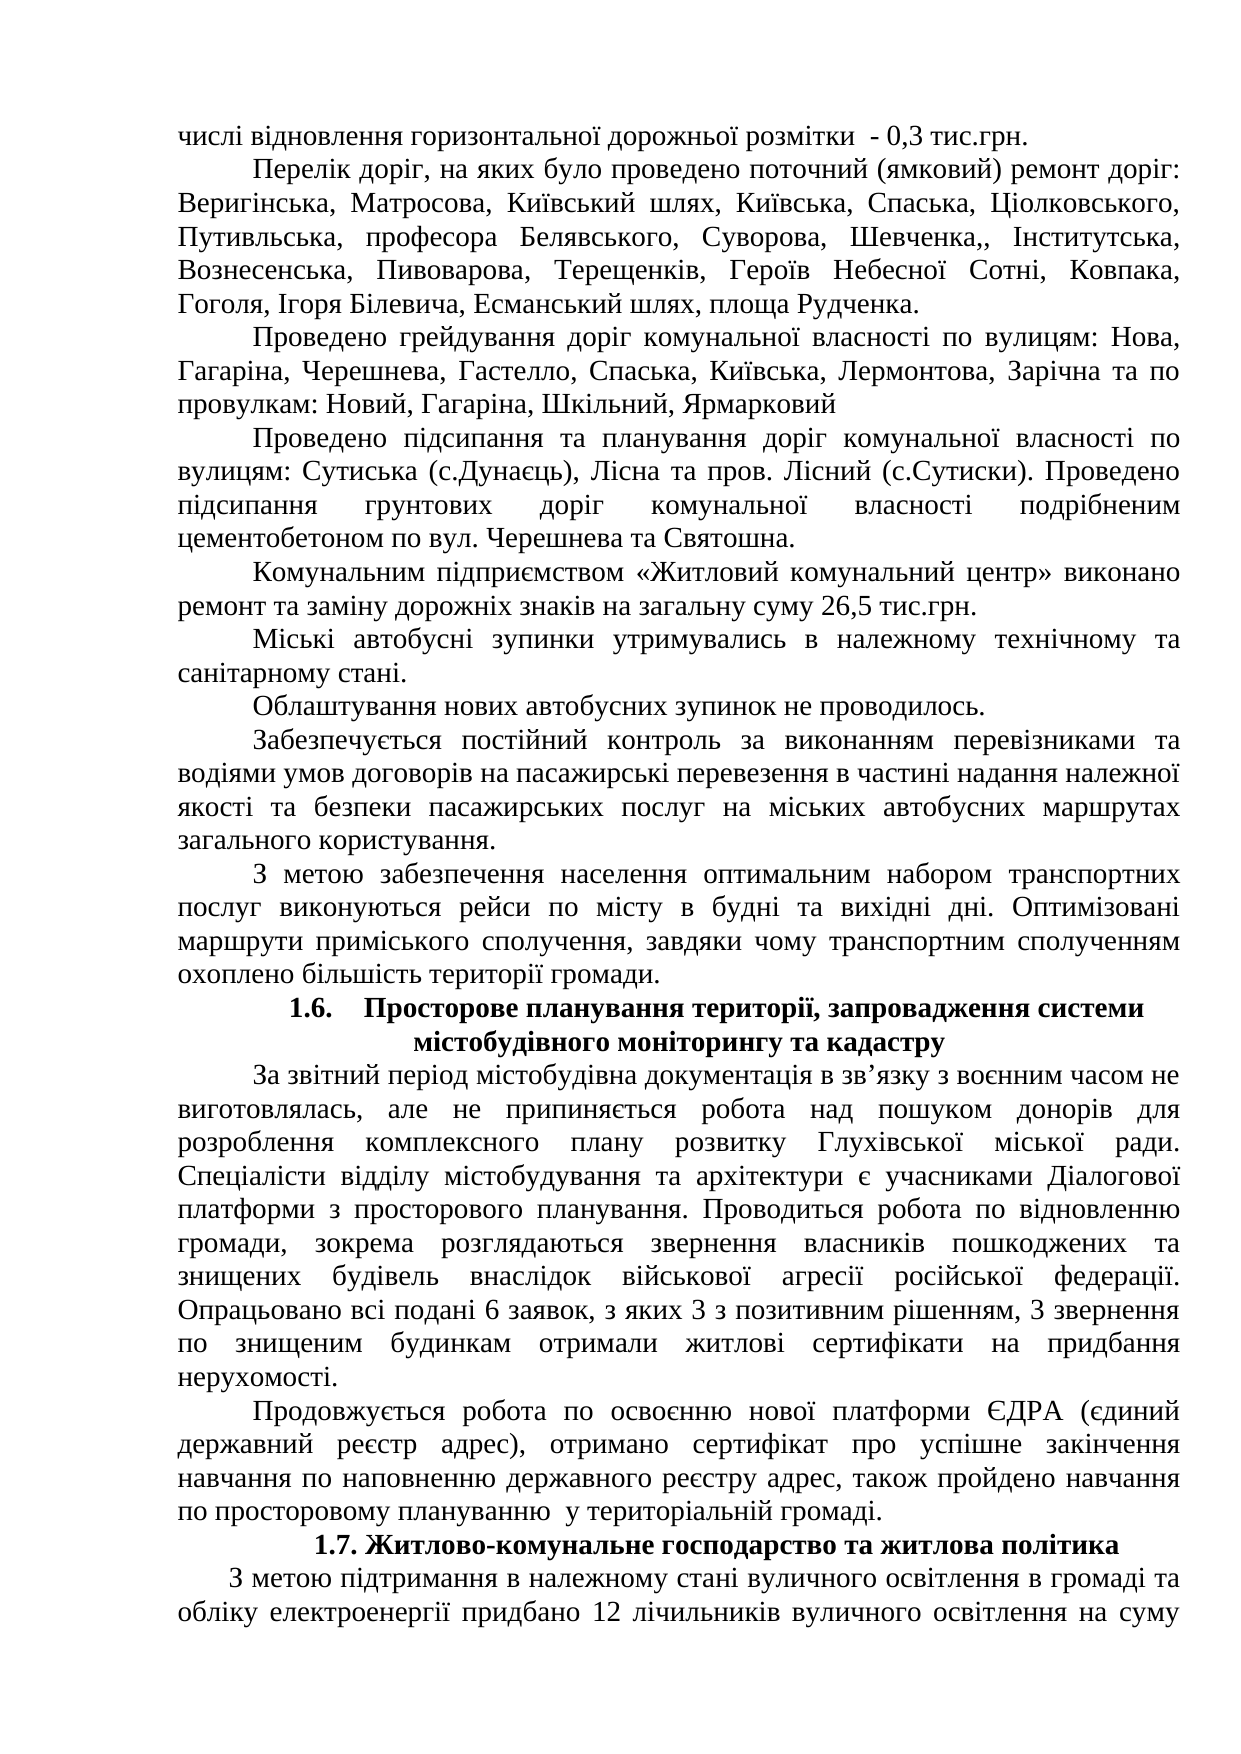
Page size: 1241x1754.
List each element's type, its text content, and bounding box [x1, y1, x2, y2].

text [177, 1560, 1181, 1627]
text З метою забезпечення населення оптимальним набором транспортних послуг виконуються рейси по місту в будні та вихідні дні. Оптимізовані маршрути приміського сполучення, завдяки чому транспортним сполученням охоплено більшість території громади. [177, 856, 1181, 990]
text 1.6. Просторове планування території, запровадження системи містобудівного моніторингу та кадастру [177, 990, 1181, 1057]
text За звітний період містобудівна документація в зв’язку з воєнним часом не виготовлялась, але не припиняється робота над пошуком донорів для розроблення комплексного плану розвитку Глухівської міської ради. Спеціалісти відділу містобудування та архітектури є учасниками Діалогової платформи з просторового планування. Проводиться робота по відновленню громади, зокрема розглядаються звернення власників пошкоджених та знищених будівель внаслідок військової агресії російської федерації. Опрацьовано всі подані 6 заявок, з яких 3 з позитивним рішенням, 3 звернення по знищеним будинкам отримали житлові сертифікати на придбання нерухомості. [177, 1057, 1181, 1393]
text Перелік доріг, на яких було проведено поточний (ямковий) ремонт доріг: Веригінська, Матросова, Київський шлях, Київська, Спаська, Ціолковського, Путивльська, професора Белявського, Суворова, Шевченка,, Інститутська, Вознесенська, Пивоварова, Терещенків, Героїв Небесної Сотні, Ковпака, Гоголя, Ігоря Білевича, Есманський шлях, площа Рудченка. [177, 152, 1181, 319]
text Проведено підсипання та планування доріг комунальної власності по вулицям: Сутиська (с.Дунаєць), Лісна та пров. Лісний (с.Сутиски). Проведено підсипання грунтових доріг комунальної власності подрібненим цементобетоном по вул. Черешнева та Святошна. [177, 420, 1181, 554]
text Міські автобусні зупинки утримувались в належному технічному та санітарному стані. [177, 621, 1181, 688]
text Облаштування нових автобусних зупинок не проводилось. [177, 688, 1181, 722]
text Продовжується робота по освоєнню нової платформи ЄДРА (єдиний державний реєстр адрес), отримано сертифікат про успішне закінчення навчання по наповненню державного реєстру адрес, також пройдено навчання по просторовому плануванню у територіальній громаді. [177, 1393, 1181, 1527]
text Проведено грейдування доріг комунальної власності по вулицям: Нова, Гагаріна, Черешнева, Гастелло, Спаська, Київська, Лермонтова, Зарічна та по провулкам: Новий, Гагаріна, Шкільний, Ярмарковий [177, 319, 1181, 420]
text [177, 118, 1181, 152]
text Комунальним підприємством «Житловий комунальний центр» виконано ремонт та заміну дорожніх знаків на загальну суму 26,5 тис.грн. [177, 554, 1181, 621]
text 1.7. Житлово-комунальне господарство та житлова політика [177, 1527, 1181, 1560]
text Забезпечується постійний контроль за виконанням перевізниками та водіями умов договорів на пасажирські перевезення в частині надання належної якості та безпеки пасажирських послуг на міських автобусних маршрутах загального користування. [177, 722, 1181, 856]
